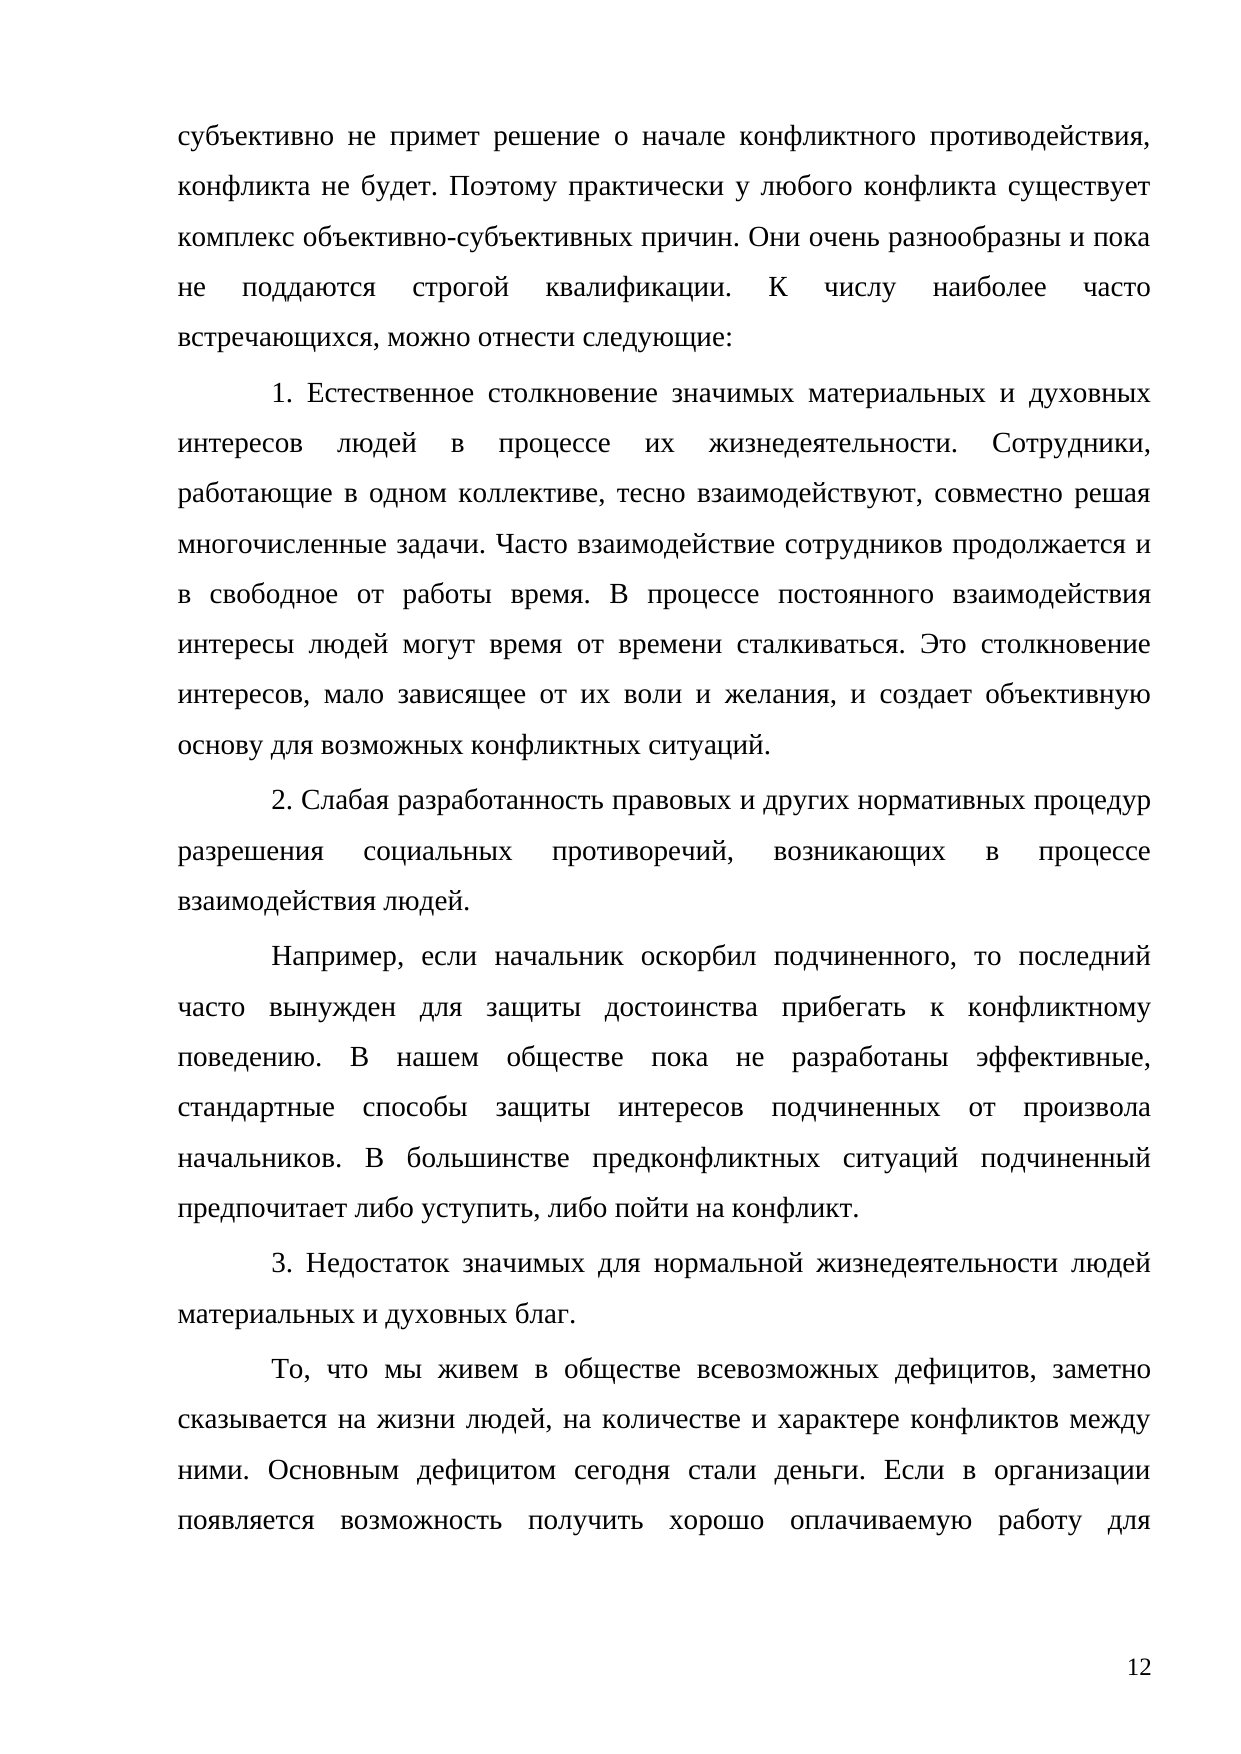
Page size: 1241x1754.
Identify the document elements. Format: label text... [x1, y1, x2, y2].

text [177, 118, 1152, 353]
text 1. Естественное столкновение значимых материальных и духовных интересов людей в процессе их жизнедеятельности. Сотрудники, работающие в одном коллективе, тесно взаимодействуют, совместно решая многочисленные задачи. Часто взаимодействие сотрудников продолжается и в свободное от работы время. В процессе постоянного взаимодействия интересы людей могут время от времени сталкиваться. Это столкновение интересов, мало зависящее от их воли и желания, и создает объективную основу для возможных конфликтных ситуаций. [177, 375, 1152, 761]
text 2. Слабая разработанность правовых и других нормативных процедур разрешения социальных противоречий, возникающих в процессе взаимодействия людей. [177, 782, 1152, 917]
text Например, если начальник оскорбил подчиненного, то последний часто вынужден для защиты достоинства прибегать к конфликтному поведению. В нашем обществе пока не разработаны эффективные, стандартные способы защиты интересов подчиненных от произвола начальников. В большинстве предконфликтных ситуаций подчиненный предпочитает либо уступить, либо пойти на конфликт. [177, 938, 1152, 1223]
text 3. Недостаток значимых для нормальной жизнедеятельности людей материальных и духовных благ. [177, 1245, 1152, 1329]
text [177, 1351, 1152, 1536]
